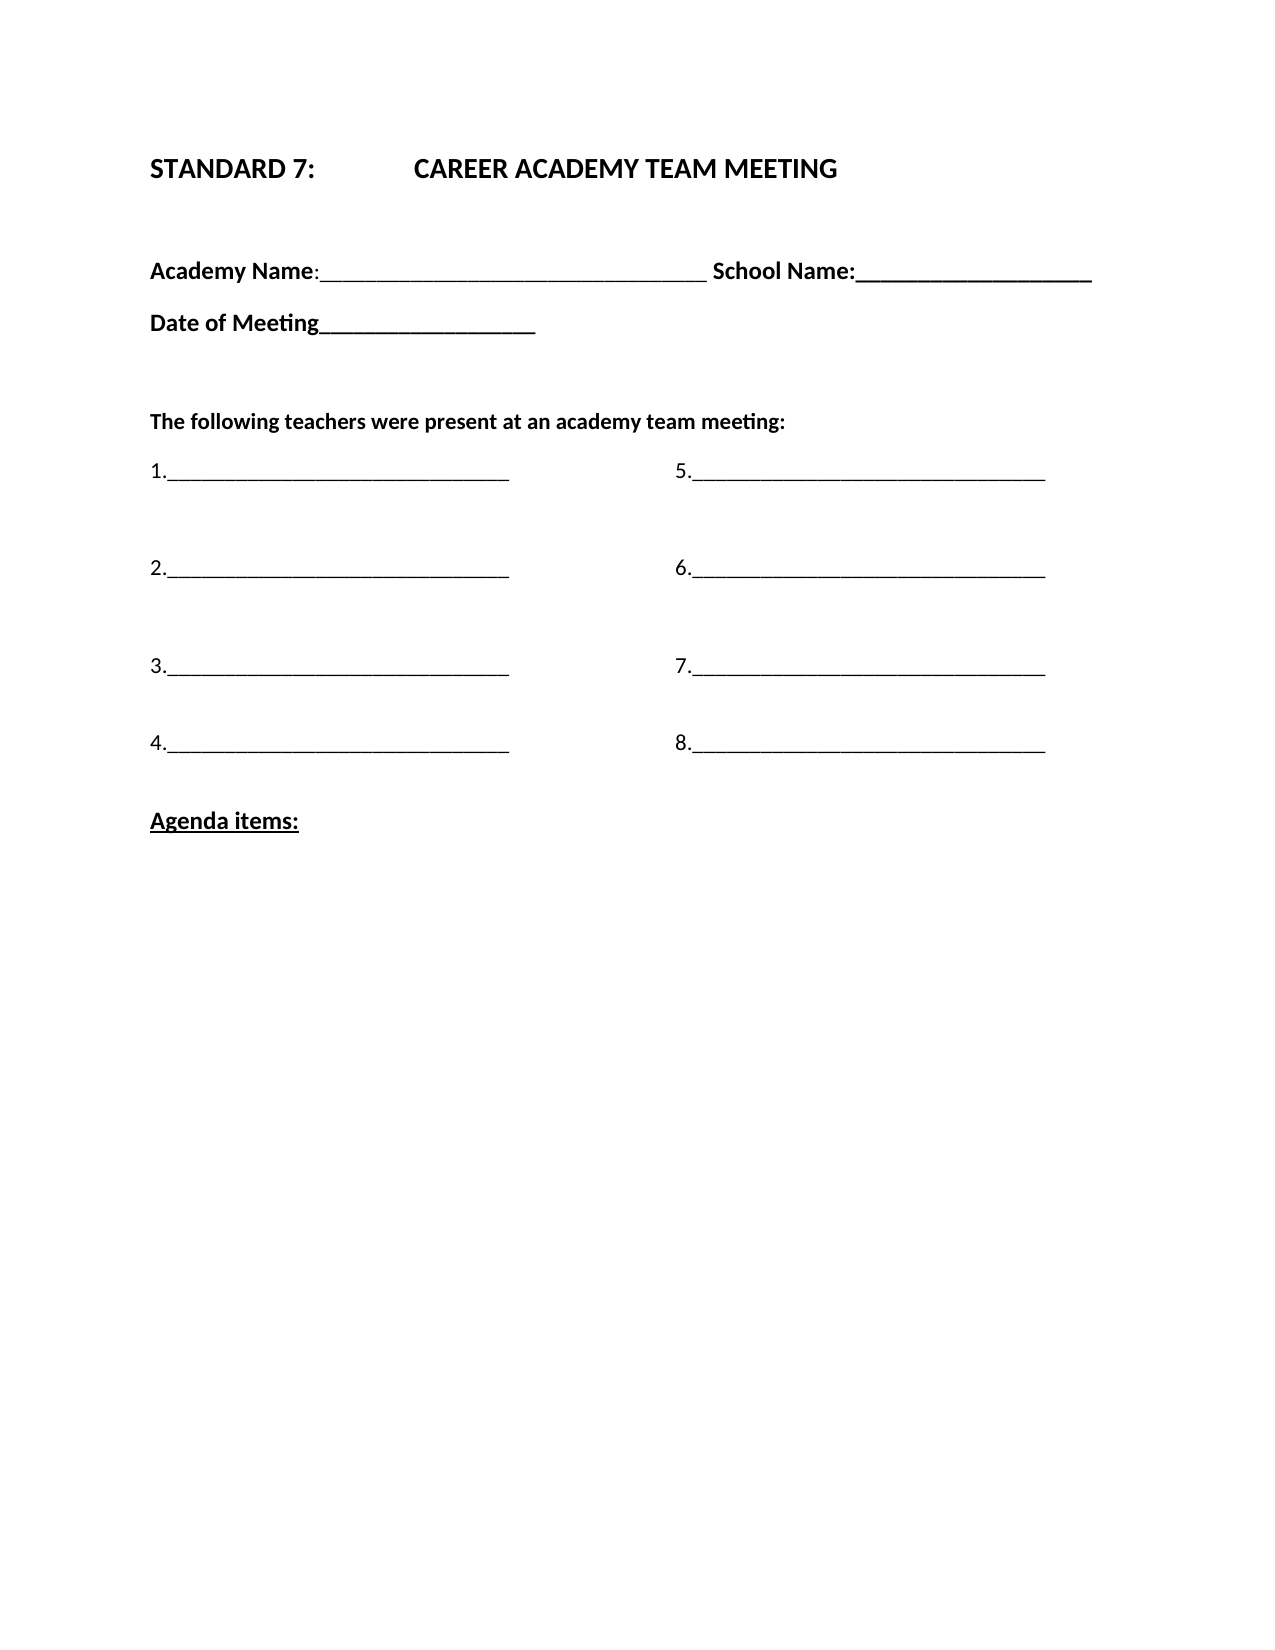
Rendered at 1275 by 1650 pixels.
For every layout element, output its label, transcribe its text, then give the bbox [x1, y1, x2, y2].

text STANDARD 7: CAREER ACADEMY TEAM MEETING [150, 150, 1125, 186]
text 2.______________________________ 6._______________________________ [150, 553, 1125, 581]
text Agenda items: [150, 805, 1125, 835]
text 1.______________________________ 5._______________________________ [150, 456, 1125, 484]
text Date of Meeting___________________ [150, 307, 1125, 337]
text 3.______________________________ 7._______________________________ [150, 651, 1125, 707]
text The following teachers were present at an academy team meeting: [150, 407, 1125, 435]
text Academy Name:__________________________________ School Name:___________________ [150, 255, 1125, 286]
text 4.______________________________ 8._______________________________ [150, 728, 1125, 784]
